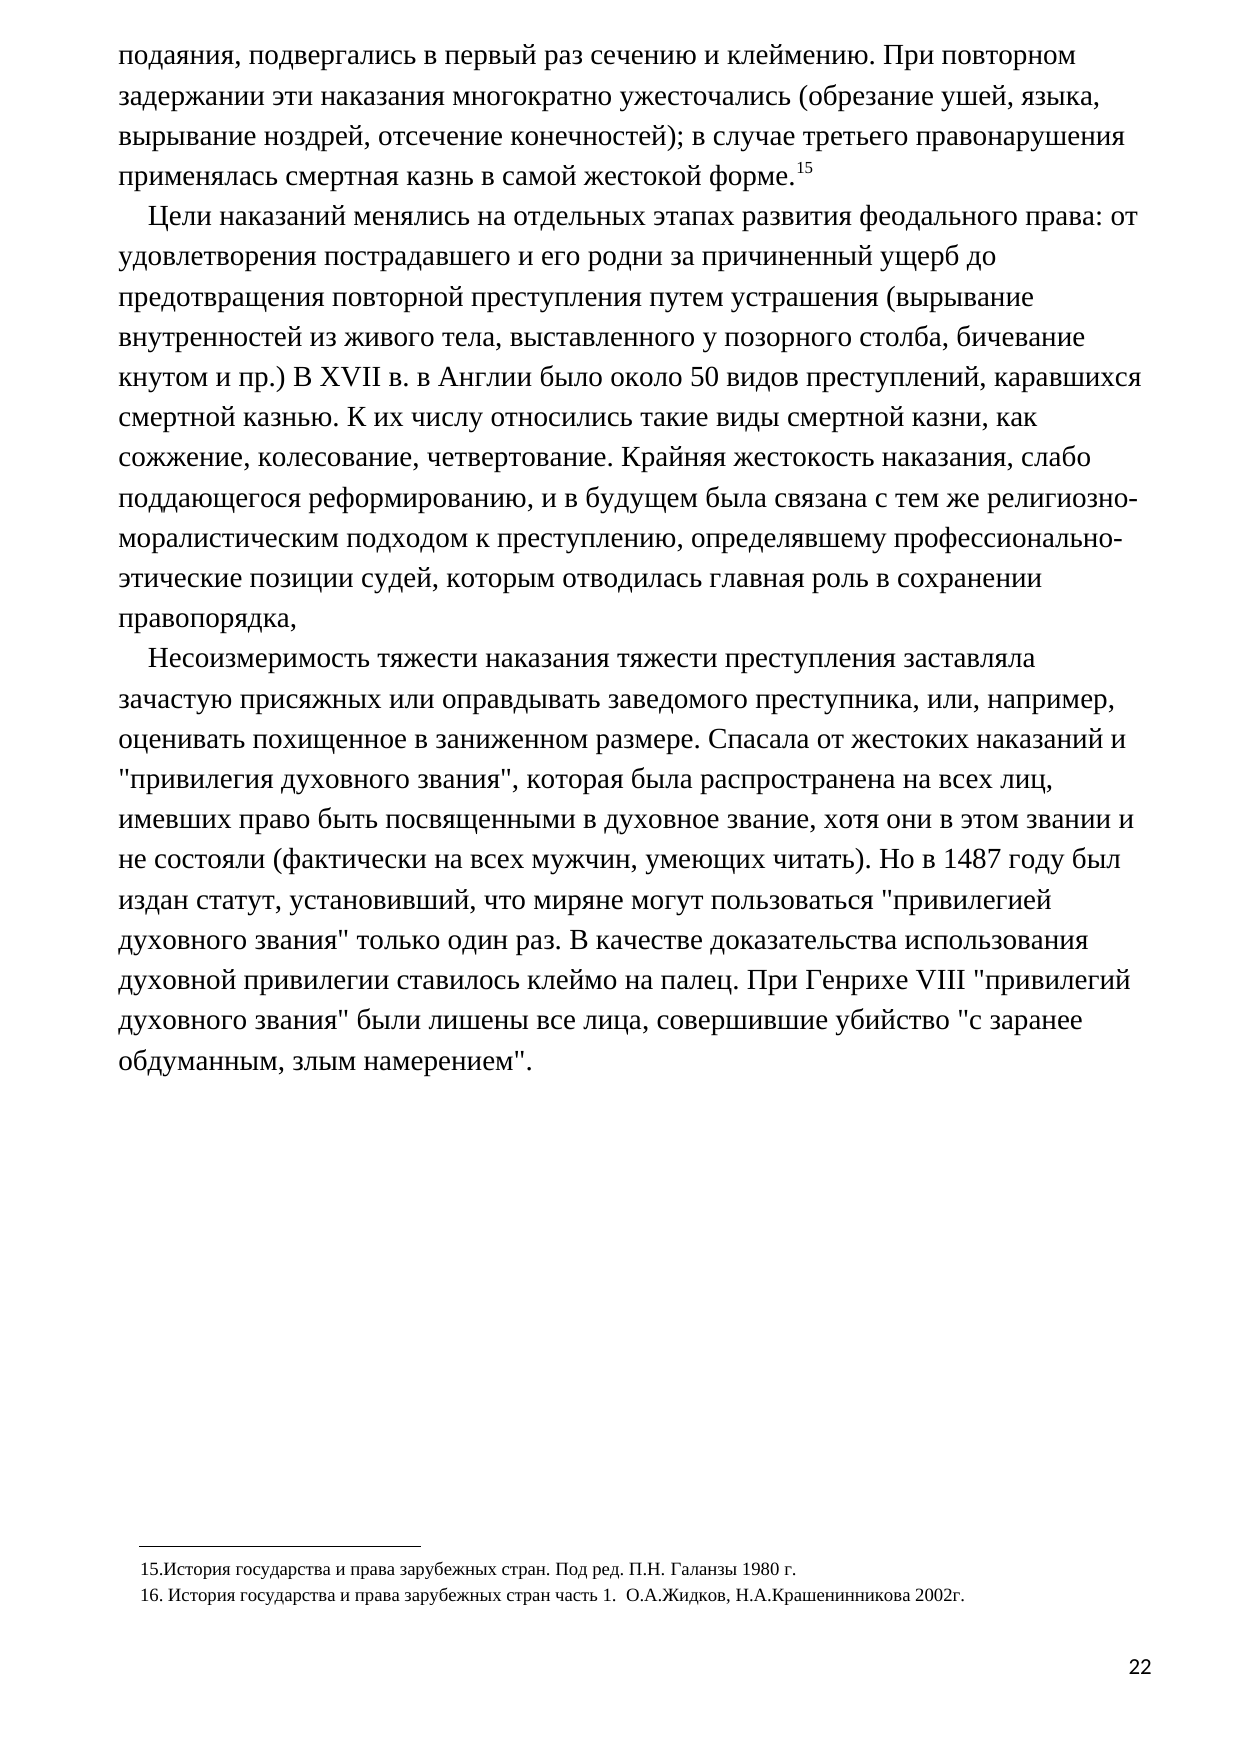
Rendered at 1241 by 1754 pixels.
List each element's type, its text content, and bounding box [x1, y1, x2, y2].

text Цели наказаний менялись на отдельных этапах развития феодального права: от удовлетворения пострадавшего и его родни за причиненный ущерб до предотвращения повторной преступления путем устрашения (вырывание внутренностей из живого тела, выставленного у позорного столба, бичевание кнутом и пр.) В XVII в. в Англии было около 50 видов преступлений, каравшихся смертной казнью. К их числу относились такие виды смертной казни, как сожжение, колесование, четвертование. Крайняя жестокость наказания, слабо поддающегося реформированию, и в будущем была связана с тем же религиозно-моралистическим подходом к преступлению, определявшему профессионально-этические позиции судей, которым отводилась главная роль в сохранении правопорядка, [118, 198, 1152, 634]
text 16. История государства и права зарубежных стран часть 1. О.А.Жидков, Н.А.Крашенинникова 2002г. [140, 1583, 1190, 1605]
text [118, 37, 1152, 192]
text 15.История государства и права зарубежных стран. Под ред. П.Н. Галанзы 1980 г. [140, 1558, 1190, 1579]
text Несоизмеримость тяжести наказания тяжести преступления заставляла зачастую присяжных или оправдывать заведомого преступника, или, например, оценивать похищенное в заниженном размере. Спасала от жестоких наказаний и "привилегия духовного звания", которая была распространена на всех лиц, имевших право быть посвященными в духовное звание, хотя они в этом звании и не состояли (фактически на всех мужчин, умеющих читать). Но в 1487 году был издан статут, установивший, что миряне могут пользоваться "привилегией духовного звания" только один раз. В качестве доказательства использования духовной привилегии ставилось клеймо на палец. При Генрихе VIII "привилегий духовного звания" были лишены все лица, совершившие убийство "с заранее обдуманным, злым намерением". [118, 641, 1152, 1110]
